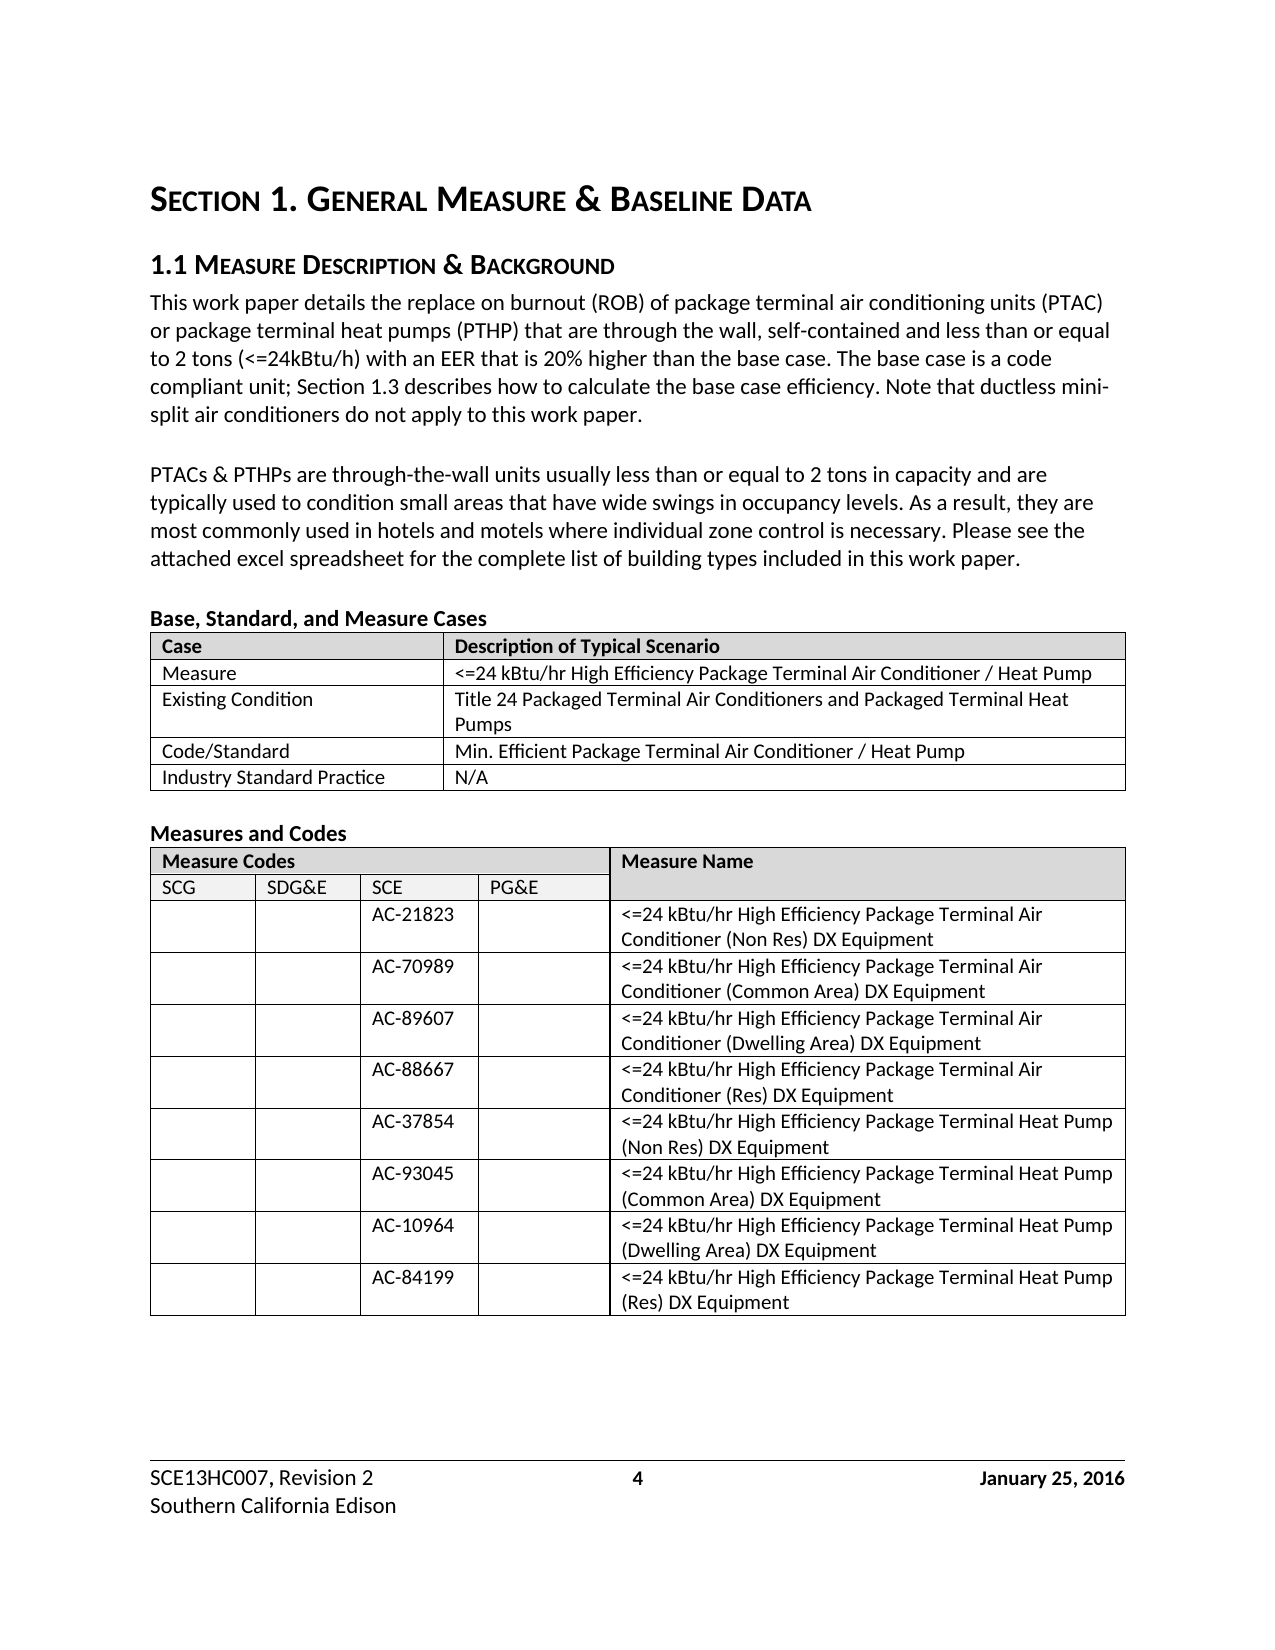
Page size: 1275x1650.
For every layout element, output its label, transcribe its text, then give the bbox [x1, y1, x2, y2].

table_cell [479, 1264, 609, 1315]
text This work paper details the replace on burnout (ROB) of package terminal air conditioning units (PTAC) or package terminal heat pumps (PTHP) that are through the wall, self-contained and less than or equal to 2 tons (<=24kBtu/h) with an EER that is 20% higher than the base case. The base case is a code compliant unit; Section 1.3 describes how to calculate the base case efficiency. Note that ductless mini-split air conditioners do not apply to this work paper. [150, 288, 1125, 428]
table_cell [256, 1109, 360, 1159]
table_cell [479, 1005, 609, 1056]
table_cell [151, 1160, 255, 1211]
table_cell AC-84199 [361, 1264, 478, 1315]
text PTACs & PTHPs are through-the-wall units usually less than or equal to 2 tons in capacity and are typically used to condition small areas that have wide swings in occupancy levels. As a result, they are most commonly used in hotels and motels where individual zone control is necessary. Please see the attached excel spreadsheet for the complete list of building types included in this work paper. [150, 460, 1125, 572]
table_cell [479, 1160, 609, 1211]
text Measures and Codes [150, 819, 1125, 847]
table_cell AC-70989 [361, 953, 478, 1004]
table_cell AC-21823 [361, 901, 478, 952]
table_cell Measure [151, 660, 443, 685]
table_cell [151, 1212, 255, 1263]
table_cell AC-88667 [361, 1057, 478, 1107]
table_cell Existing Condition [151, 686, 443, 737]
table_cell SDG&E [256, 875, 360, 900]
table_cell AC-37854 [361, 1109, 478, 1159]
table_cell [151, 953, 255, 1004]
table_cell [256, 901, 360, 952]
table_cell [256, 1264, 360, 1315]
table_cell [256, 1212, 360, 1263]
table_cell <=24 kBtu/hr High Efficiency Package Terminal Heat Pump (Non Res) DX Equipment [611, 1109, 1125, 1159]
table_cell [479, 1212, 609, 1263]
table_cell SCE [361, 875, 478, 900]
table_cell [479, 1057, 609, 1107]
subtitle Section 1. General Measure & Baseline Data [150, 175, 1125, 221]
table_cell [151, 1264, 255, 1315]
table_cell Industry Standard Practice [151, 765, 443, 790]
table_header Measure Name [611, 848, 1125, 900]
table_cell SCG [151, 875, 255, 900]
table_header Description of Typical Scenario [444, 633, 1125, 659]
table_header Measure Codes [151, 848, 609, 873]
table_cell [151, 1109, 255, 1159]
table_cell [256, 1005, 360, 1056]
table_cell AC-89607 [361, 1005, 478, 1056]
text Base, Standard, and Measure Cases [150, 604, 1125, 632]
table_cell Min. Efficient Package Terminal Air Conditioner / Heat Pump [444, 738, 1125, 763]
table_header Case [151, 633, 443, 659]
table_cell [479, 953, 609, 1004]
table_cell <=24 kBtu/hr High Efficiency Package Terminal Air Conditioner (Dwelling Area) DX Equipment [611, 1005, 1125, 1056]
table_cell <=24 kBtu/hr High Efficiency Package Terminal Air Conditioner (Res) DX Equipment [611, 1057, 1125, 1107]
table_cell [479, 1109, 609, 1159]
subtitle 1.1 Measure Description & Background [150, 246, 1125, 281]
table_cell [479, 901, 609, 952]
table_cell <=24 kBtu/hr High Efficiency Package Terminal Air Conditioner (Common Area) DX Equipment [611, 953, 1125, 1004]
table_cell <=24 kBtu/hr High Efficiency Package Terminal Heat Pump (Res) DX Equipment [611, 1264, 1125, 1315]
table_cell Code/Standard [151, 738, 443, 763]
table_cell <=24 kBtu/hr High Efficiency Package Terminal Air Conditioner / Heat Pump [444, 660, 1125, 685]
table_cell AC-10964 [361, 1212, 478, 1263]
table_cell [256, 1057, 360, 1107]
table_cell <=24 kBtu/hr High Efficiency Package Terminal Heat Pump (Dwelling Area) DX Equipment [611, 1212, 1125, 1263]
table_cell AC-93045 [361, 1160, 478, 1211]
table_cell <=24 kBtu/hr High Efficiency Package Terminal Air Conditioner (Non Res) DX Equipment [611, 901, 1125, 952]
table_cell N/A [444, 765, 1125, 790]
table_cell [151, 901, 255, 952]
table_cell [151, 1005, 255, 1056]
table_cell [151, 1057, 255, 1107]
table_cell [256, 953, 360, 1004]
table_cell PG&E [479, 875, 609, 900]
table_cell <=24 kBtu/hr High Efficiency Package Terminal Heat Pump (Common Area) DX Equipment [611, 1160, 1125, 1211]
table_cell Title 24 Packaged Terminal Air Conditioners and Packaged Terminal Heat Pumps [444, 686, 1125, 737]
table_cell [256, 1160, 360, 1211]
